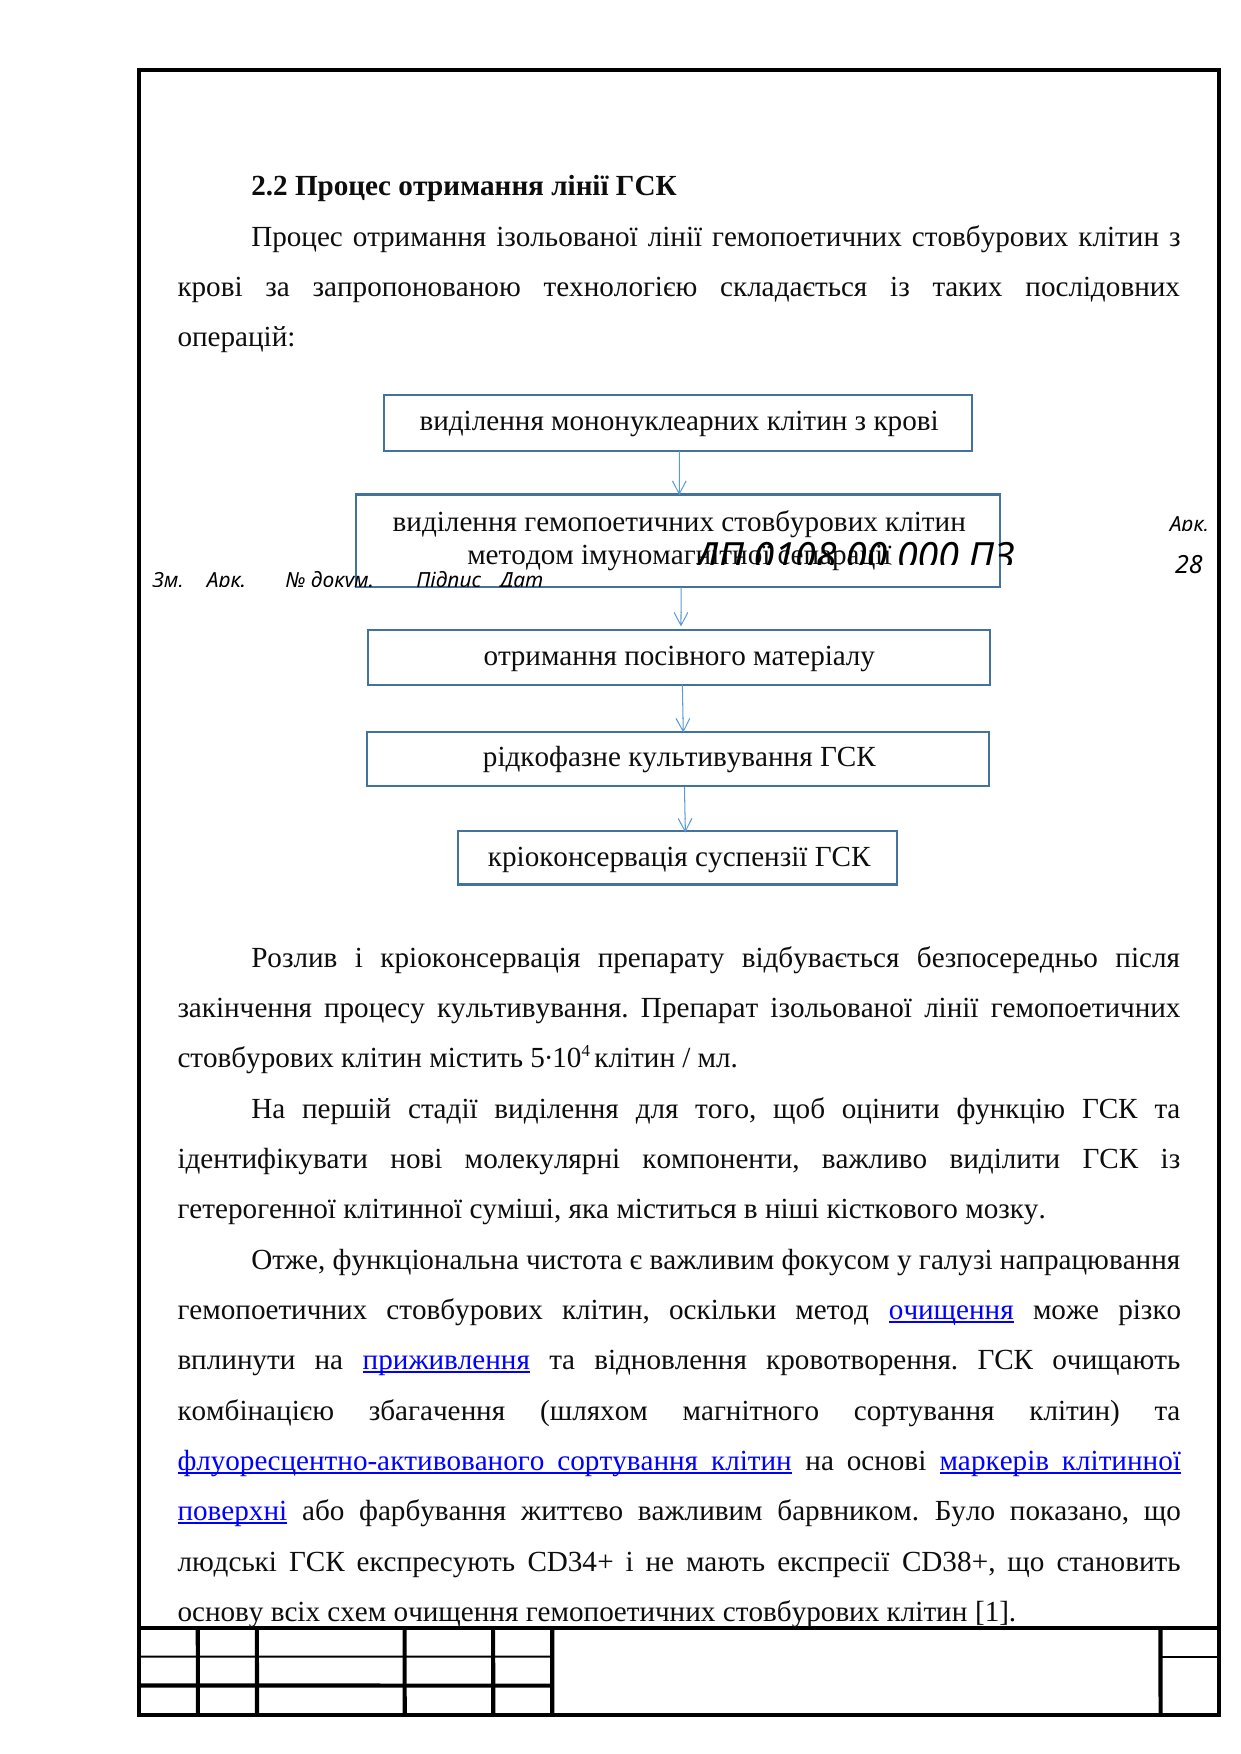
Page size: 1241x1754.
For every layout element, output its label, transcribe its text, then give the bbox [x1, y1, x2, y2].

text На першій стадії виділення для того, щоб оцінити функцію ГСК та ідентифікувати нові молекулярні компоненти, важливо виділити ГСК із гетерогенної клітинної суміші, яка міститься в ніші кісткового мозку. [177, 1091, 1181, 1225]
text кріоконсервація суспензії ГСК [177, 839, 1181, 873]
text отримання посівного матеріалу [177, 638, 1181, 672]
text Отже, функціональна чистота є важливим фокусом у галузі напрацювання гемопоетичних стовбурових клітин, оскільки метод очищення може різко вплинути на приживлення та відновлення кровотворення. ГСК очищають комбінацією збагачення (шляхом магнітного сортування клітин) та флуоресцентно-активованого сортування клітин на основі маркерів клітинної поверхні або фарбування життєво важливим барвником. Було показано, що людські ГСК експресують CD34+ і не мають експресії CD38+, що становить основу всіх схем очищення гемопоетичних стовбурових клітин [1]. [177, 1242, 1181, 1627]
text виділення гемопоетичних стовбурових клітин [177, 504, 1181, 537]
text Процес отримання ізольованої лінії гемопоетичних стовбурових клітин з крові за запропонованою технологією складається із таких послідовних операцій: [177, 219, 1181, 353]
text Розлив і кріоконсервація препарату відбувається безпосередньо після закінчення процесу культивування. Препарат ізольованої лінії гемопоетичних стовбурових клітин містить 5∙104 клітин / мл. [177, 940, 1181, 1074]
text 2.2 Процес отримання лінії ГСК [177, 168, 1181, 202]
text виділення мононуклеарних клітин з крові [177, 403, 1181, 437]
text методом імуномагнітної сепарації [177, 537, 1181, 571]
text рідкофазне культивування ГСК [177, 739, 1181, 772]
